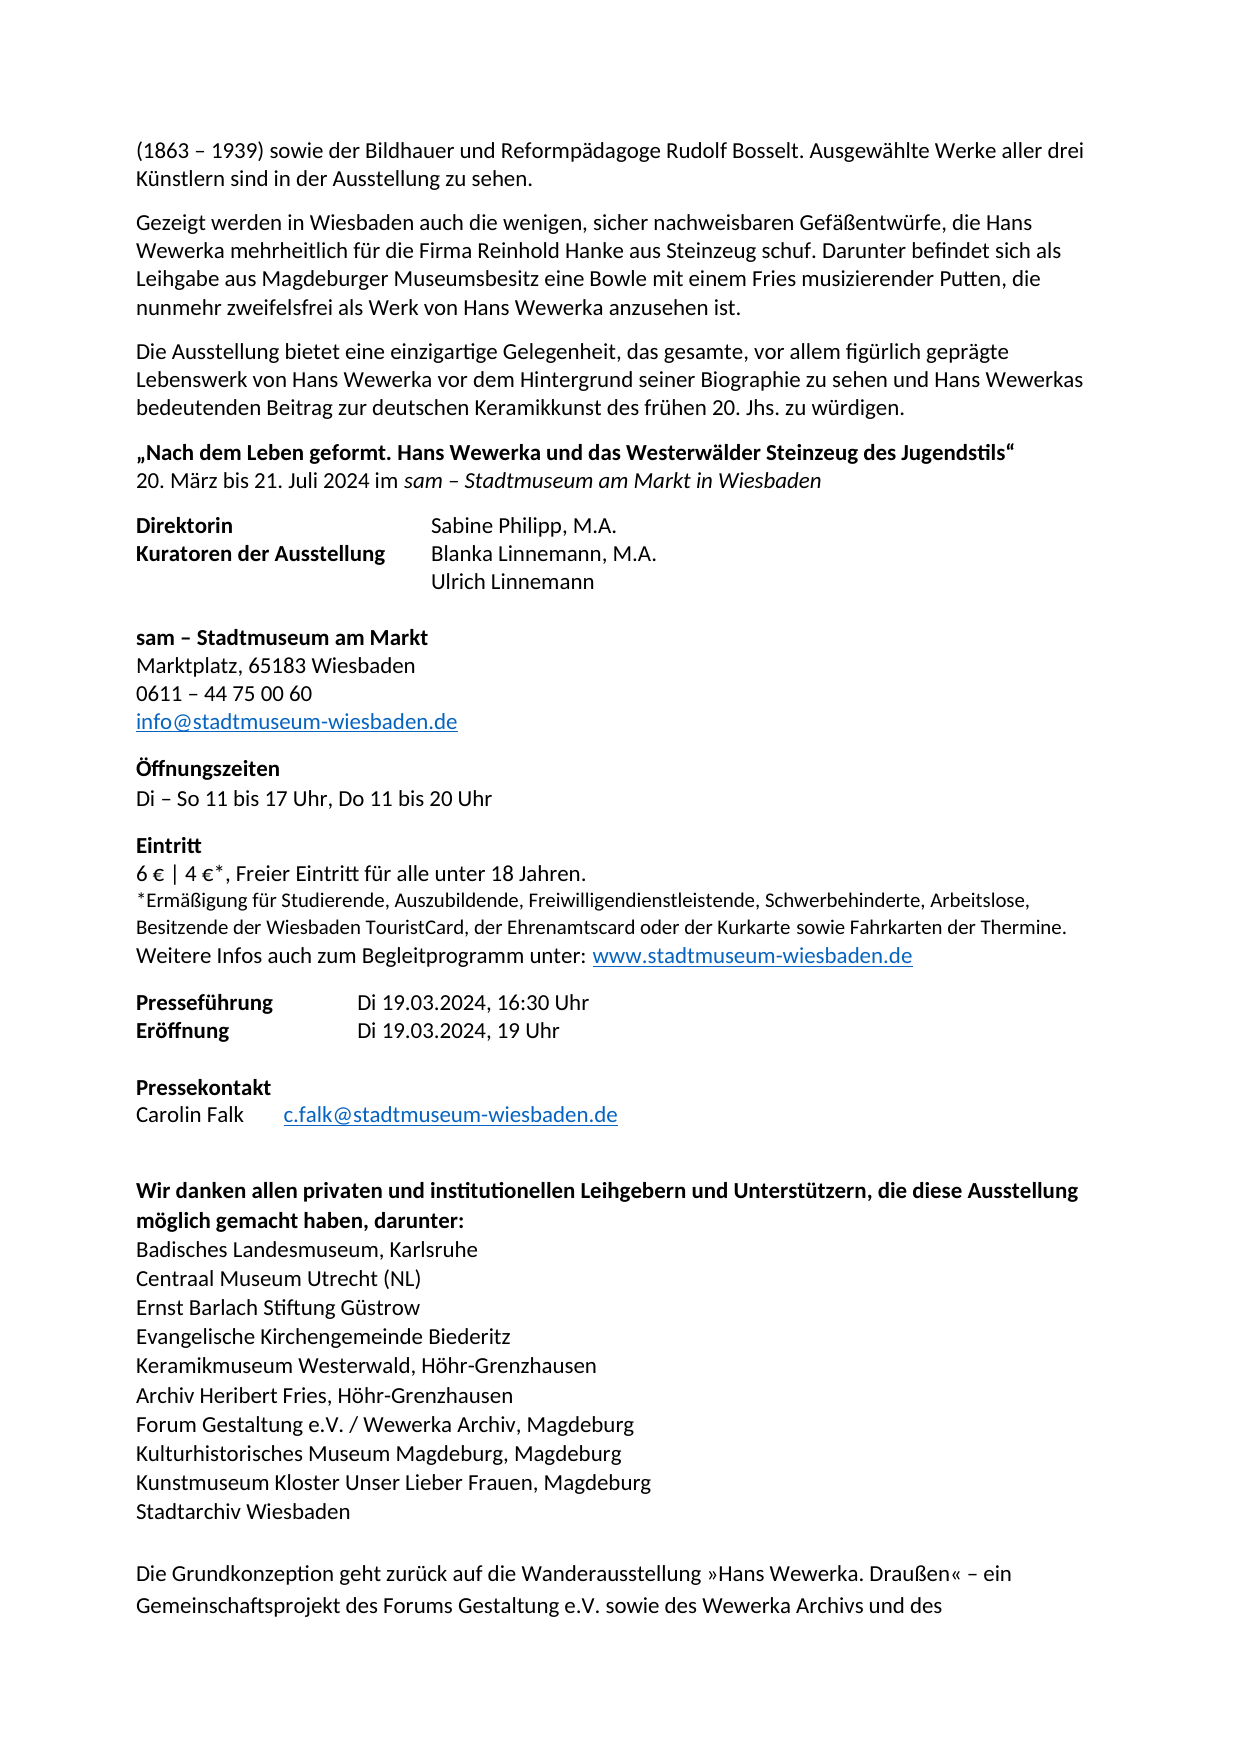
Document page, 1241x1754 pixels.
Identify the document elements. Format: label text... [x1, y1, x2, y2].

text Forum Gestaltung e.V. / Wewerka Archiv, Magdeburg [136, 1409, 1104, 1438]
text Marktplatz, 65183 Wiesbaden [136, 651, 1104, 679]
text Carolin Falk c.falk@stadtmuseum-wiesbaden.de [136, 1101, 1104, 1129]
text „Nach dem Leben geformt. Hans Wewerka und das Westerwälder Steinzeug des Jugendstils“ 20. März bis 21. Juli 2024 im sam – Stadtmuseum am Markt in Wiesbaden [136, 438, 1104, 494]
text Öffnungszeiten Di – So 11 bis 17 Uhr, Do 11 bis 20 Uhr [136, 754, 1104, 812]
text Evangelische Kirchengemeinde Biederitz [136, 1321, 1104, 1351]
text Die Ausstellung bietet eine einzigartige Gelegenheit, das gesamte, vor allem figürlich geprägte Lebenswerk von Hans Wewerka vor dem Hintergrund seiner Biographie zu sehen und Hans Wewerkas bedeutenden Beitrag zur deutschen Keramikkunst des frühen 20. Jhs. zu würdigen. [136, 337, 1104, 421]
text Eintritt 6 € | 4 €*, Freier Eintritt für alle unter 18 Jahren. [136, 831, 1104, 887]
text Keramikmuseum Westerwald, Höhr-Grenzhausen [136, 1351, 1104, 1380]
text Kuratoren der Ausstellung Blanka Linnemann, M.A. Ulrich Linnemann [136, 539, 1104, 595]
text Stadtarchiv Wiesbaden [136, 1496, 1104, 1526]
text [136, 136, 1104, 192]
text Badisches Landesmuseum, Karlsruhe [136, 1234, 1104, 1263]
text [136, 1557, 1104, 1619]
text sam – Stadtmuseum am Markt [136, 623, 1104, 651]
text Kulturhistorisches Museum Magdeburg, Magdeburg [136, 1438, 1104, 1467]
text Presseführung Di 19.03.2024, 16:30 Uhr Eröffnung Di 19.03.2024, 19 Uhr [136, 988, 1104, 1044]
text Wir danken allen privaten und institutionellen Leihgebern und Unterstützern, die diese Ausstellung möglich gemacht haben, darunter: [136, 1176, 1104, 1234]
text Kunstmuseum Kloster Unser Lieber Frauen, Magdeburg [136, 1467, 1104, 1496]
text Direktorin Sabine Philipp, M.A. [136, 511, 1104, 539]
text Gezeigt werden in Wiesbaden auch die wenigen, sicher nachweisbaren Gefäßentwürfe, die Hans Wewerka mehrheitlich für die Firma Reinhold Hanke aus Steinzeug schuf. Darunter befindet sich als Leihgabe aus Magdeburger Museumsbesitz eine Bowle mit einem Fries musizierender Putten, die nunmehr zweifelsfrei als Werk von Hans Wewerka anzusehen ist. [136, 208, 1104, 321]
text Archiv Heribert Fries, Höhr-Grenzhausen [136, 1380, 1104, 1409]
text 0611 – 44 75 00 60 [136, 679, 1104, 707]
text Centraal Museum Utrecht (NL) [136, 1263, 1104, 1292]
text Pressekontakt [136, 1073, 1104, 1101]
text *Ermäßigung für Studierende, Auszubildende, Freiwilligendienstleistende, Schwerbehinderte, Arbeitslose, Besitzende der Wiesbaden TouristCard, der Ehrenamtscard oder der Kurkarte sowie Fahrkarten der Thermine. [136, 887, 1104, 940]
text info@stadtmuseum-wiesbaden.de [136, 707, 1104, 735]
text Weitere Infos auch zum Begleitprogramm unter: www.stadtmuseum-wiesbaden.de [136, 942, 1104, 970]
text Ernst Barlach Stiftung Güstrow [136, 1292, 1104, 1321]
